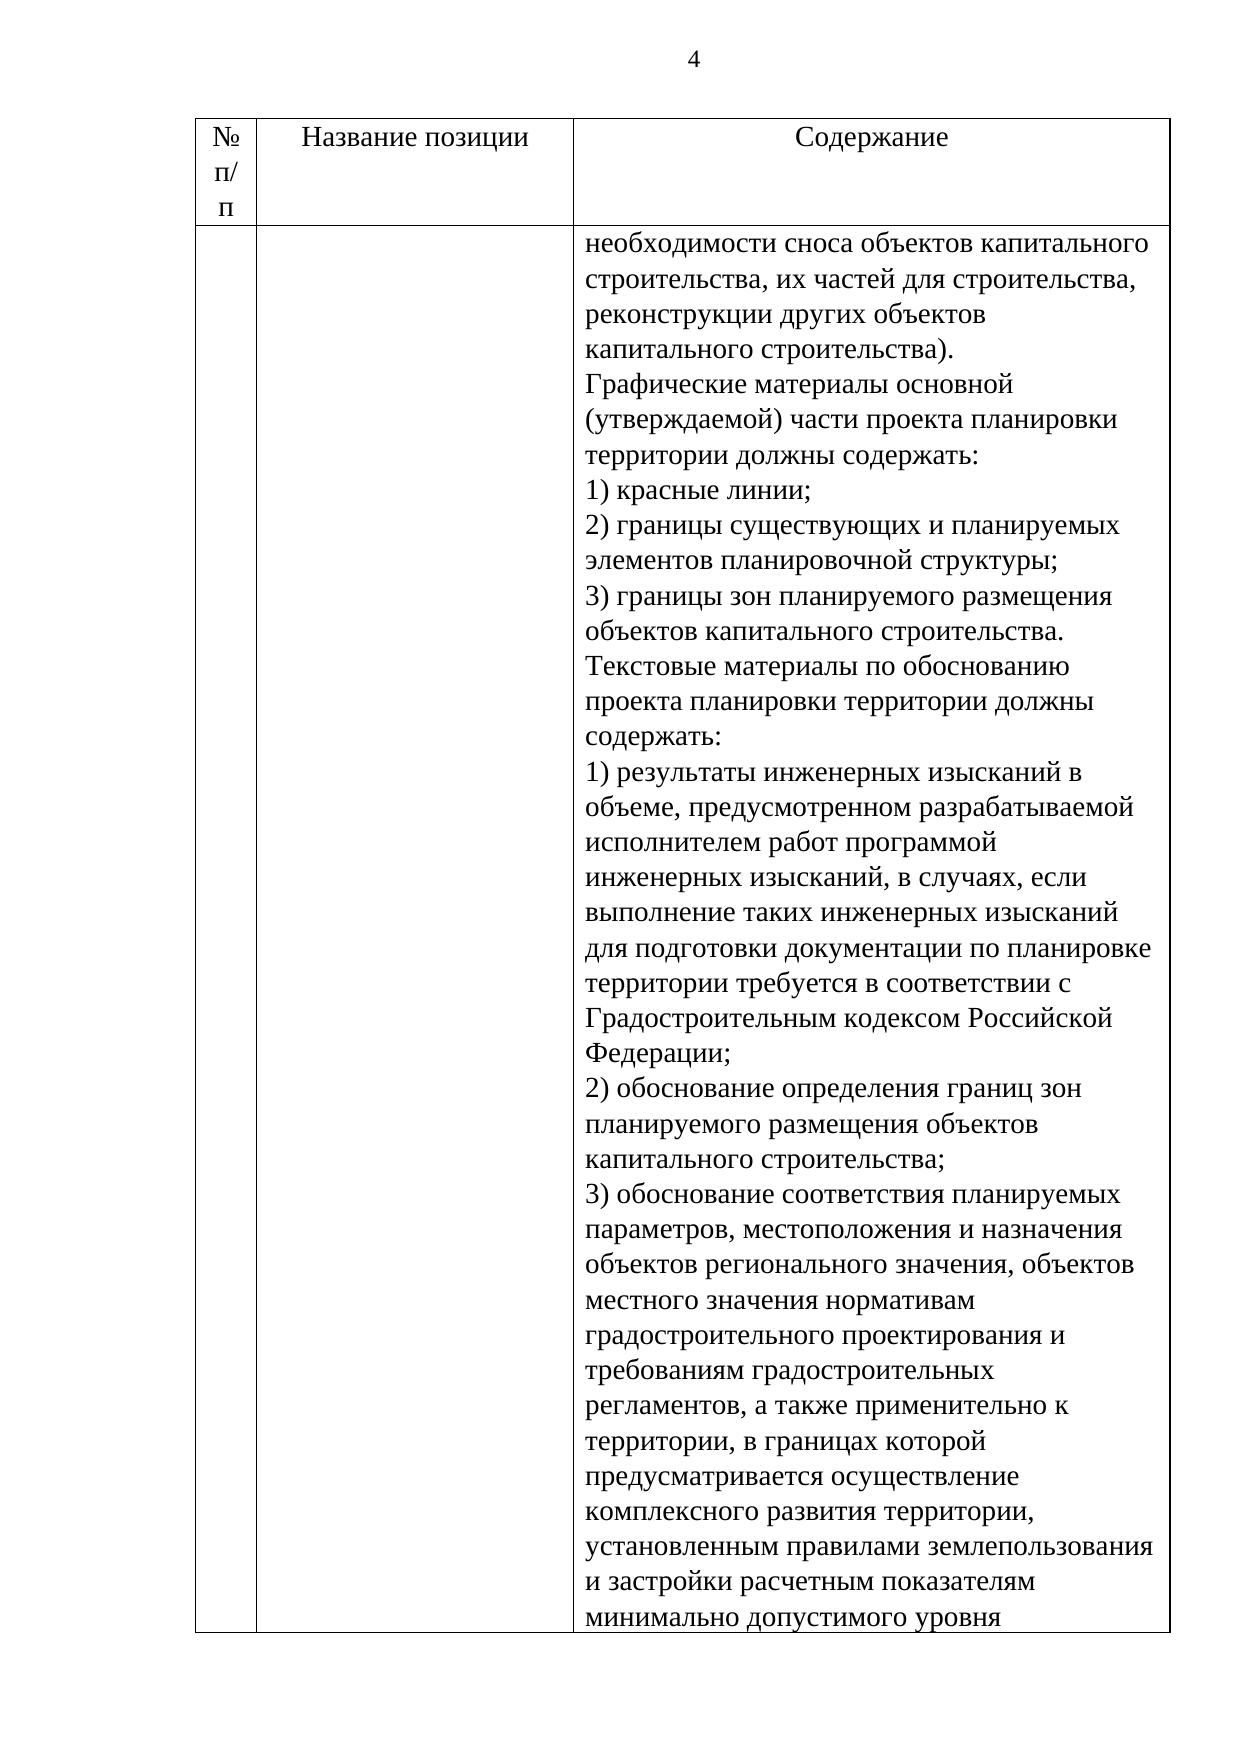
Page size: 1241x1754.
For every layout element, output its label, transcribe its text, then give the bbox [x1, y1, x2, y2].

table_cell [257, 226, 573, 1632]
table_header № п/п [196, 119, 256, 224]
table_header Название позиции [257, 119, 573, 224]
table_cell 6 [196, 226, 256, 1632]
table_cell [574, 226, 1169, 1632]
table_header Содержание [574, 119, 1169, 224]
